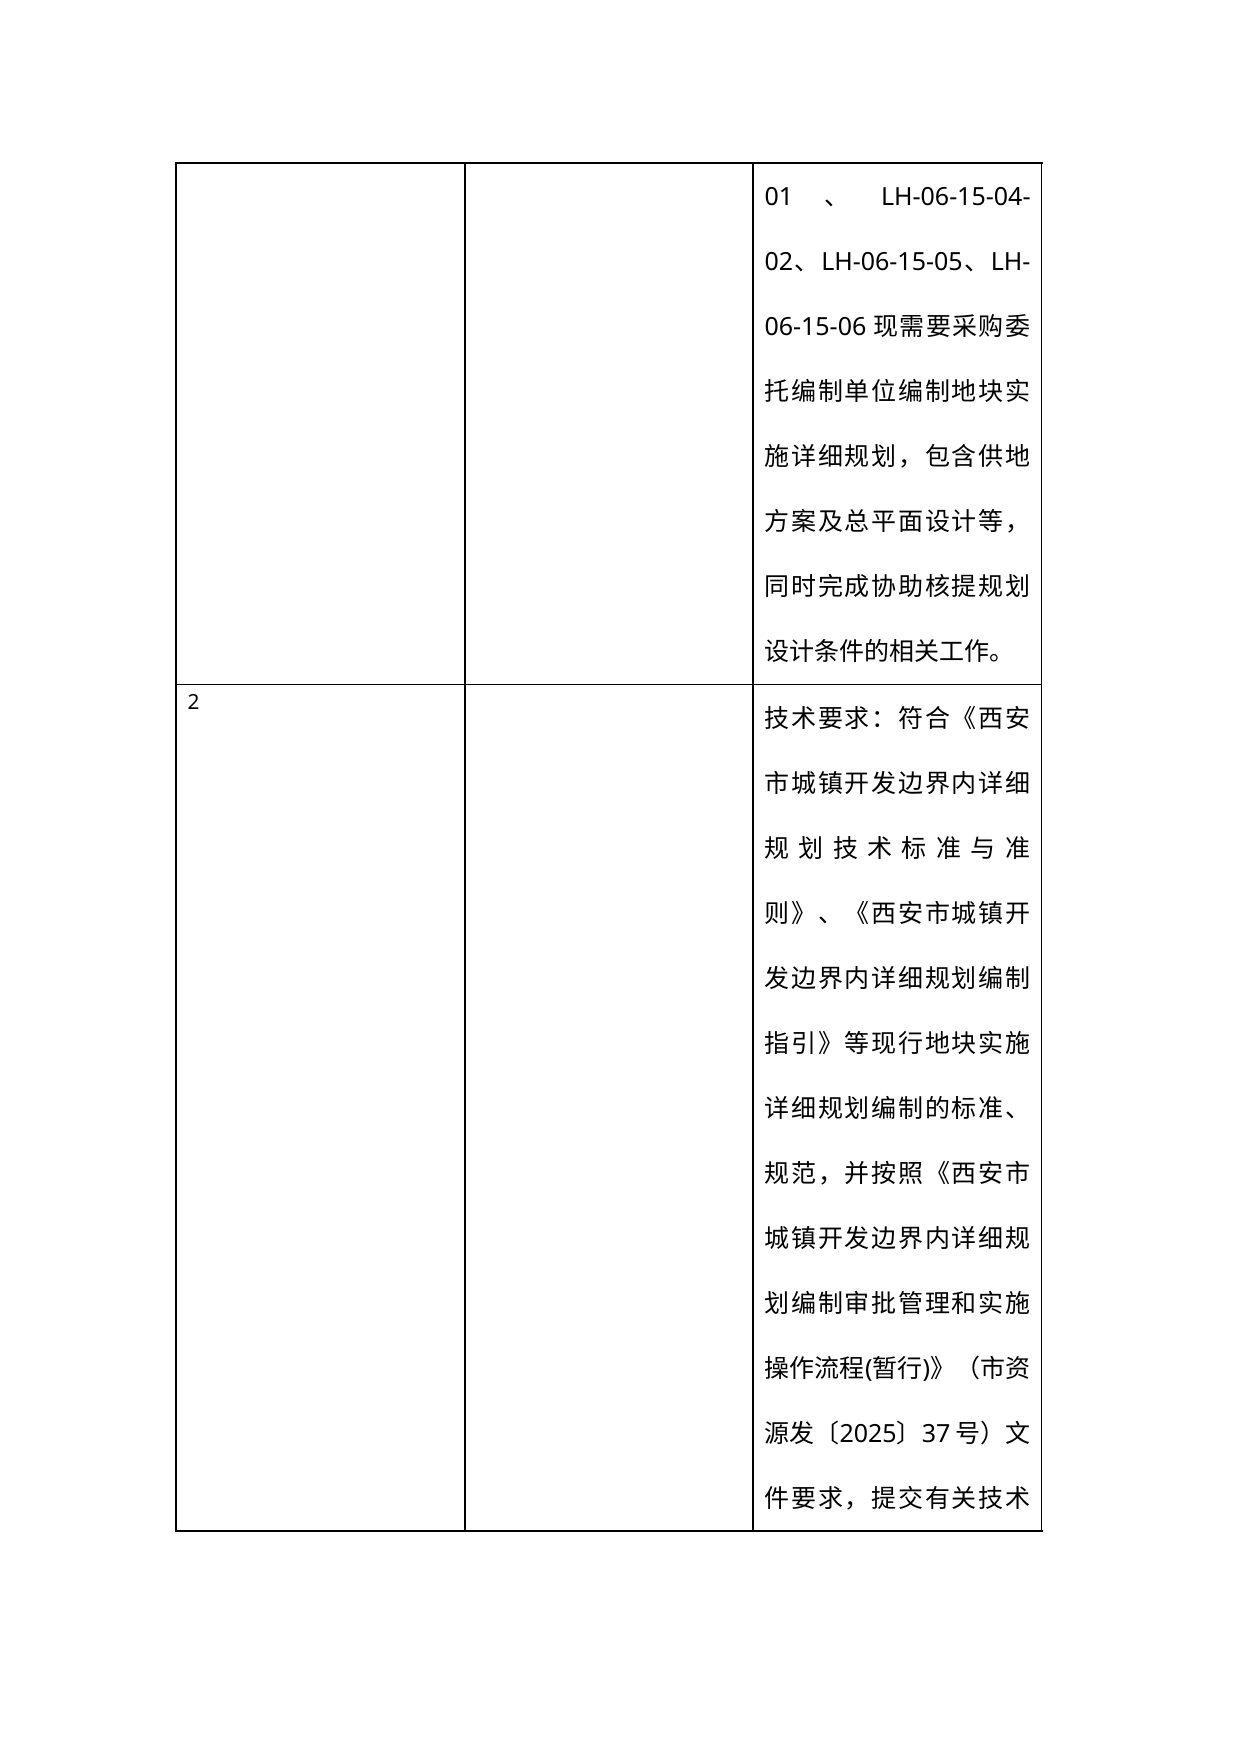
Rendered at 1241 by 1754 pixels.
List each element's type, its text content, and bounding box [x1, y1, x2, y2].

table_cell 2 [177, 685, 464, 1530]
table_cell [754, 164, 1041, 683]
table_cell [466, 164, 752, 683]
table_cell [754, 685, 1041, 1530]
table_cell [466, 685, 752, 1530]
table_cell 1 [177, 164, 464, 683]
